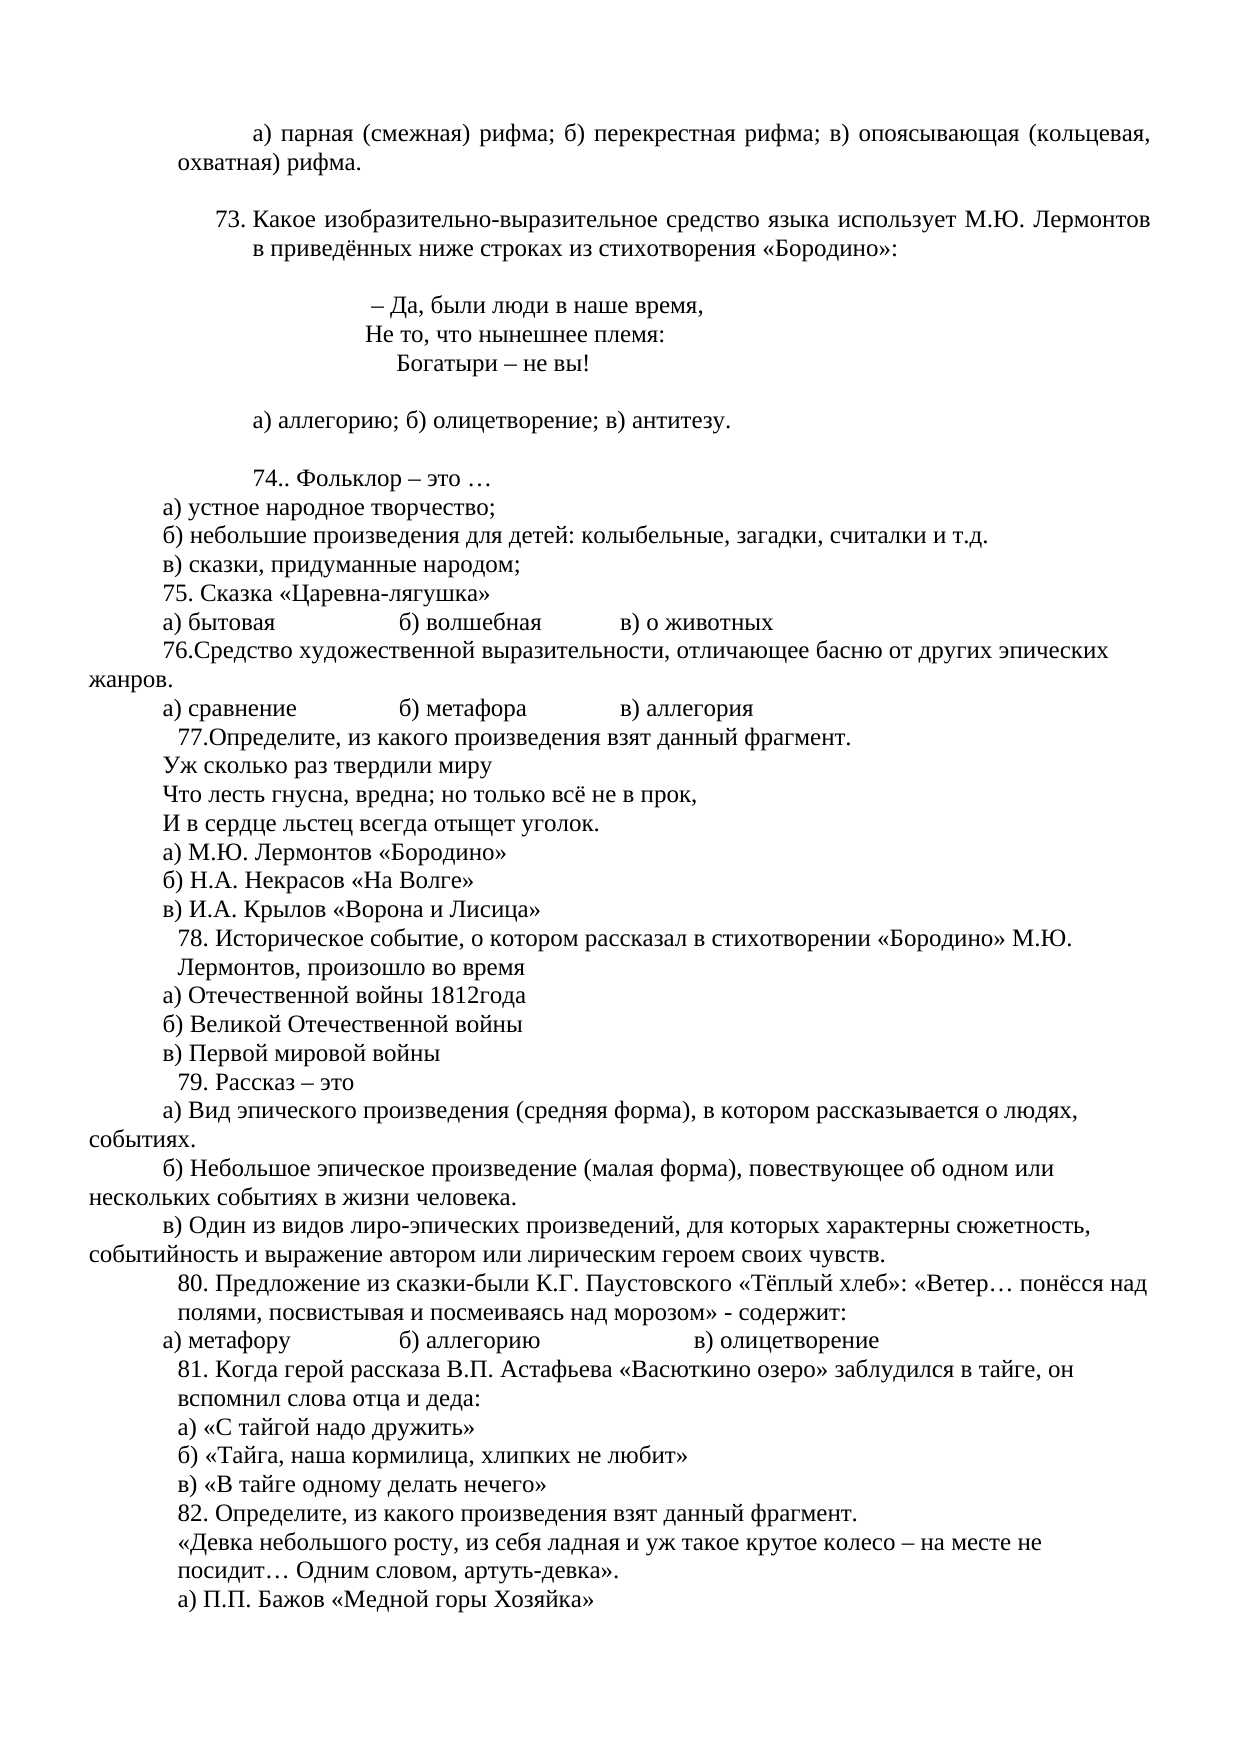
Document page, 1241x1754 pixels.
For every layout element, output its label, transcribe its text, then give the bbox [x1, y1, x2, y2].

text 77.Определите, из какого произведения взят данный фрагмент. [177, 722, 1152, 751]
text б) Небольшое эпическое произведение (малая форма), повествующее об одном или нескольких событиях в жизни человека. [88, 1153, 1152, 1211]
text Не то, что нынешнее племя: [177, 319, 1152, 348]
text а) аллегорию; б) олицетворение; в) антитезу. [177, 406, 1152, 434]
text Богатыри – не вы! [177, 348, 1152, 377]
text а) Отечественной войны 1812года [88, 981, 1152, 1009]
text а) «С тайгой надо дружить» [88, 1412, 1152, 1441]
list Какое изобразительно-выразительное средство языка использует М.Ю. Лермонтов в приведённых ниже строках из стихотворения «Бородино»: [215, 204, 1152, 262]
text 79. Рассказ – это [177, 1067, 1152, 1096]
text в) Один из видов лиро-эпических произведений, для которых характерны сюжетность, событийность и выражение автором или лирическим героем своих чувств. [88, 1211, 1152, 1268]
text Что лесть гнусна, вредна; но только всё не в прок, [88, 779, 1152, 808]
text б) небольшие произведения для детей: колыбельные, загадки, считалки и т.д. [88, 521, 1152, 549]
text в) И.А. Крылов «Ворона и Лисица» [88, 894, 1152, 923]
text 82. Определите, из какого произведения взят данный фрагмент. [177, 1498, 1152, 1527]
text в) Первой мировой войны [88, 1038, 1152, 1067]
text а) М.Ю. Лермонтов «Бородино» [88, 837, 1152, 866]
text в) «В тайге одному делать нечего» [88, 1469, 1152, 1498]
text а) устное народное творчество; [88, 492, 1152, 521]
text а) сравнение б) метафора в) аллегория [88, 693, 1152, 722]
text 74.. Фольклор – это … [252, 463, 1152, 492]
text 76.Средство художественной выразительности, отличающее басню от других эпических жанров. [88, 636, 1152, 693]
text Уж сколько раз твердили миру [88, 751, 1152, 779]
text 78. Историческое событие, о котором рассказал в стихотворении «Бородино» М.Ю. Лермонтов, произошло во время [177, 923, 1152, 981]
text 81. Когда герой рассказа В.П. Астафьева «Васюткино озеро» заблудился в тайге, он вспомнил слова отца и деда: [177, 1354, 1152, 1412]
text а) бытовая б) волшебная в) о животных [88, 607, 1152, 636]
text 75. Сказка «Царевна-лягушка» [88, 578, 1152, 607]
text а) парная (смежная) рифма; б) перекрестная рифма; в) опоясывающая (кольцевая, охватная) рифма. [177, 118, 1152, 176]
text б) Великой Отечественной войны [88, 1009, 1152, 1038]
text в) сказки, придуманные народом; [88, 549, 1152, 578]
text 80. Предложение из сказки-были К.Г. Паустовского «Тёплый хлеб»: «Ветер… понёсся над полями, посвистывая и посмеиваясь над морозом» - содержит: [177, 1268, 1152, 1326]
text И в сердце льстец всегда отыщет уголок. [88, 808, 1152, 837]
text б) «Тайга, наша кормилица, хлипких не любит» [88, 1441, 1152, 1469]
text «Девка небольшого росту, из себя ладная и уж такое крутое колесо – на месте не посидит… Одним словом, артуть-девка». [177, 1527, 1152, 1584]
text б) Н.А. Некрасов «На Волге» [88, 866, 1152, 894]
text а) Вид эпического произведения (средняя форма), в котором рассказывается о людях, событиях. [88, 1096, 1152, 1153]
text а) П.П. Бажов «Медной горы Хозяйка» [177, 1584, 1152, 1613]
text – Да, были люди в наше время, [177, 291, 1152, 319]
text а) метафору б) аллегорию в) олицетворение [88, 1326, 1152, 1354]
